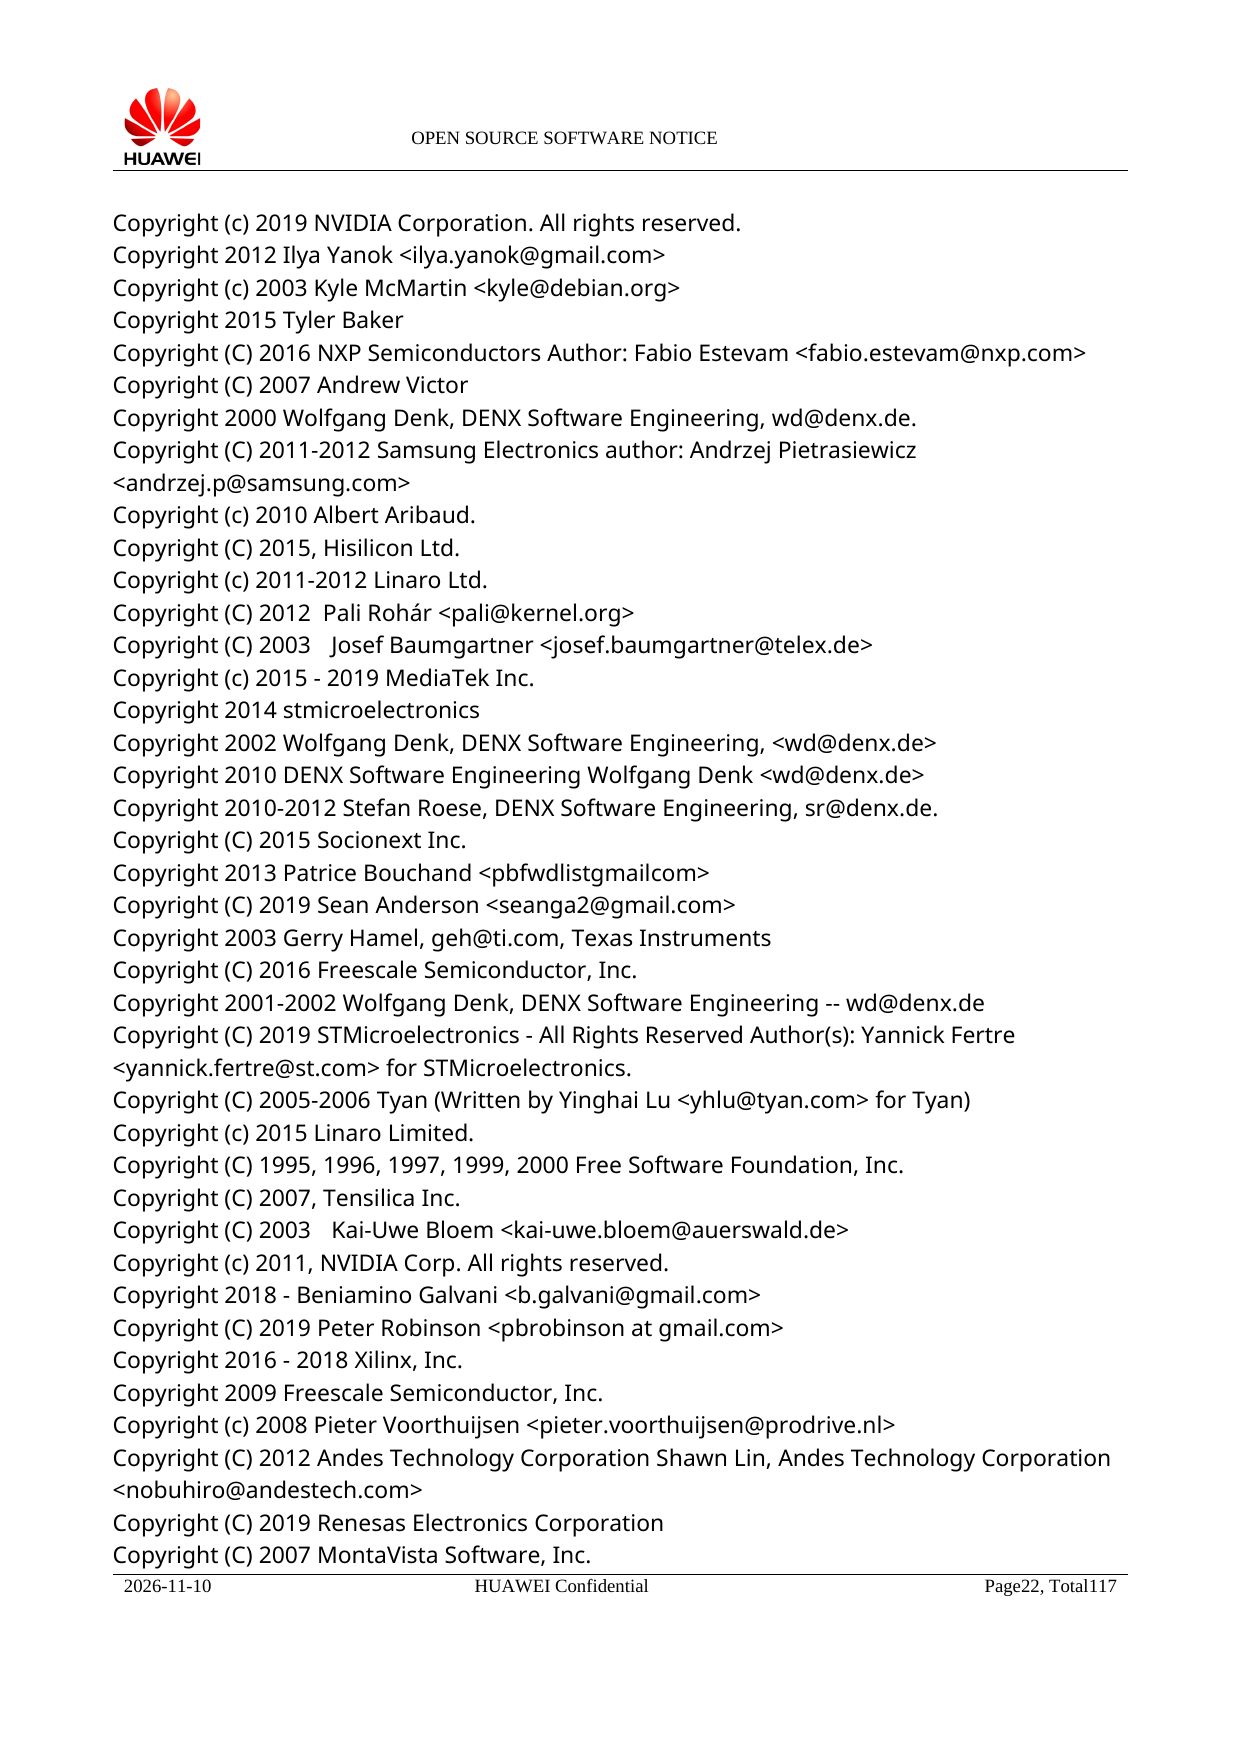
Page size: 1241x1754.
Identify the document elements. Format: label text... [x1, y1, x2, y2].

picture [124, 88, 201, 165]
